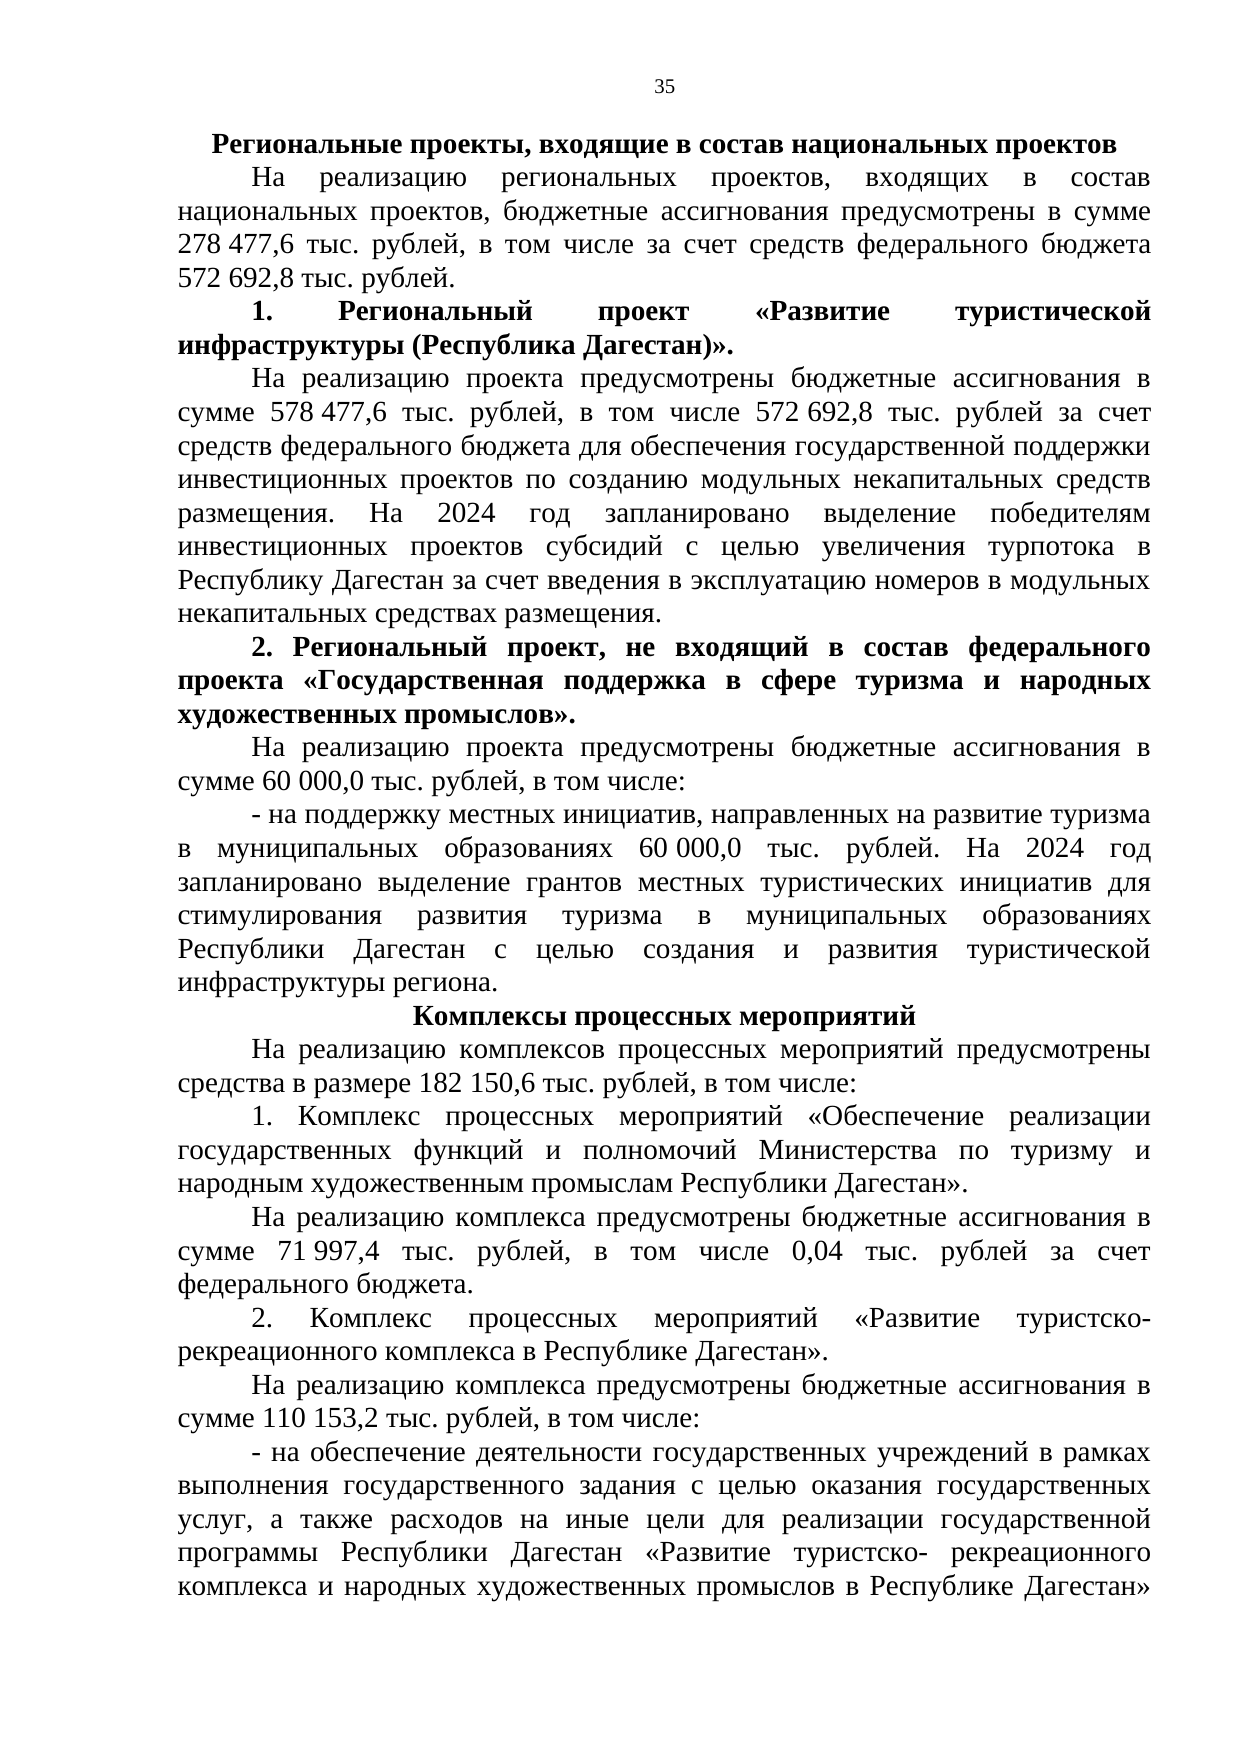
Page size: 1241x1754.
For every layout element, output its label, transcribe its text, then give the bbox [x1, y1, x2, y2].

text На реализацию комплекса предусмотрены бюджетные ассигнования в сумме 71 997,4 тыс. рублей, в том числе 0,04 тыс. рублей за счет федерального бюджета. [177, 1199, 1152, 1300]
text На реализацию региональных проектов, входящих в состав национальных проектов, бюджетные ассигнования предусмотрены в сумме 278 477,6 тыс. рублей, в том числе за счет средств федерального бюджета 572 692,8 тыс. рублей. [177, 159, 1152, 293]
text 2. Комплекс процессных мероприятий «Развитие туристско-рекреационного комплекса в Республике Дагестан». [177, 1300, 1152, 1367]
text 1. Комплекс процессных мероприятий «Обеспечение реализации государственных функций и полномочий Министерства по туризму и народным художественным промыслам Республики Дагестан». [177, 1098, 1152, 1199]
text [177, 1434, 1152, 1602]
text На реализацию проекта предусмотрены бюджетные ассигнования в сумме 578 477,6 тыс. рублей, в том числе 572 692,8 тыс. рублей за счет средств федерального бюджета для обеспечения государственной поддержки инвестиционных проектов по созданию модульных некапитальных средств размещения. На 2024 год запланировано выделение победителям инвестиционных проектов субсидий с целью увеличения турпотока в Республику Дагестан за счет введения в эксплуатацию номеров в модульных некапитальных средствах размещения. [177, 361, 1152, 629]
text Комплексы процессных мероприятий [177, 998, 1152, 1031]
text 2. Региональный проект, не входящий в состав федерального проекта «Государственная поддержка в сфере туризма и народных художественных промыслов». [177, 629, 1152, 729]
text Региональные проекты, входящие в состав национальных проектов [177, 126, 1152, 159]
text - на поддержку местных инициатив, направленных на развитие туризма в муниципальных образованиях 60 000,0 тыс. рублей. На 2024 год запланировано выделение грантов местных туристических инициатив для стимулирования развития туризма в муниципальных образованиях Республики Дагестан с целью создания и развития туристической инфраструктуры региона. [177, 797, 1152, 998]
text На реализацию комплексов процессных мероприятий предусмотрены средства в размере 182 150,6 тыс. рублей, в том числе: [177, 1031, 1152, 1098]
text На реализацию проекта предусмотрены бюджетные ассигнования в сумме 60 000,0 тыс. рублей, в том числе: [177, 729, 1152, 797]
text На реализацию комплекса предусмотрены бюджетные ассигнования в сумме 110 153,2 тыс. рублей, в том числе: [177, 1367, 1152, 1434]
text 1. Региональный проект «Развитие туристической инфраструктуры (Республика Дагестан)». [177, 293, 1152, 361]
